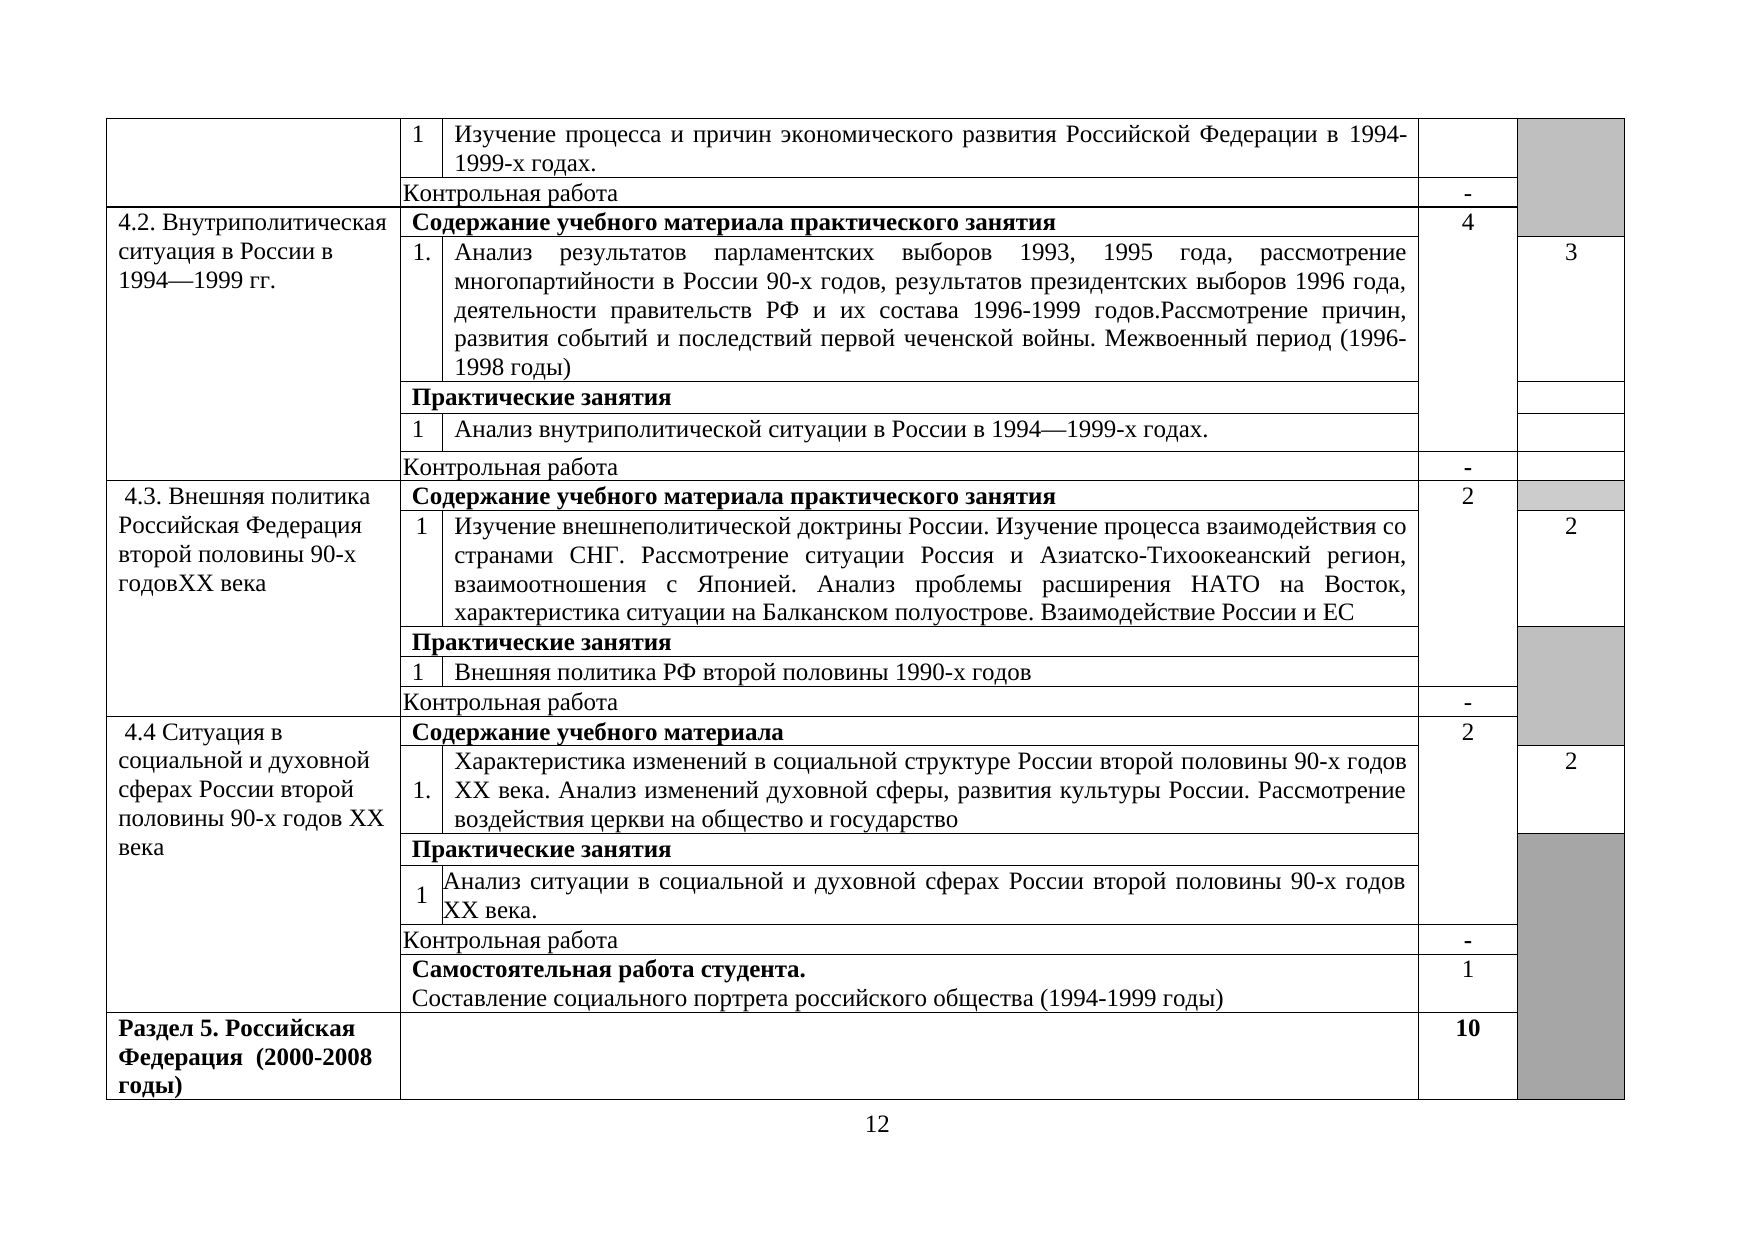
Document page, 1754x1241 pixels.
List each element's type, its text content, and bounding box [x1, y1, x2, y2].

table_cell 1 [401, 657, 442, 686]
table_cell Контрольная работа [401, 687, 1418, 716]
table_cell - [1419, 687, 1517, 716]
table_cell - [1419, 925, 1517, 953]
table_cell 2 [1518, 746, 1624, 833]
table_cell - [1419, 178, 1517, 206]
table_cell Изучение внешнеполитической доктрины России. Изучение процесса взаимодействия со странами СНГ. Рассмотрение ситуации Россия и Азиатско-Тихоокеанский регион, взаимоотношения с Японией. Анализ проблемы расширения НАТО на Восток, характеристика ситуации на Балканском полуострове. Взаимодействие России и ЕС [443, 511, 1418, 626]
table_cell 4.4 Ситуация в социальной и духовной сферах России второй половины 90-х годов ХХ века [107, 717, 400, 1012]
table_cell [401, 1013, 1418, 1099]
table_cell - [1419, 452, 1517, 480]
table_cell Характеристика изменений в социальной структуре России второй половины 90-х годов ХХ века. Анализ изменений духовной сферы, развития культуры России. Рассмотрение воздействия церкви на общество и государство [443, 746, 1418, 833]
table_cell [1518, 382, 1624, 413]
table_cell [1518, 627, 1624, 745]
table_cell Практические занятия [401, 382, 1418, 413]
table_cell 4 [1419, 208, 1517, 451]
table_cell [1518, 414, 1624, 451]
table_cell Анализ ситуации в социальной и духовной сферах России второй половины 90-х годов ХХ века. [443, 866, 1418, 924]
table_cell 4.3. Внешняя политика Российская Федерация второй половины 90-х годовХХ века [107, 481, 400, 716]
table_cell Практические занятия [401, 627, 1418, 656]
table_cell Практические занятия [401, 834, 1418, 865]
table_cell [1518, 834, 1624, 1099]
table_cell Внешняя политика РФ второй половины 1990-х годов [443, 657, 1418, 686]
table_cell 1 [1419, 955, 1517, 1012]
table_cell 1. [401, 237, 442, 381]
table_cell Анализ внутриполитической ситуации в России в 1994—1999-х годах. [443, 414, 1418, 451]
table_cell Анализ результатов парламентских выборов 1993, 1995 года, рассмотрение многопартийности в России 90-х годов, результатов президентских выборов 1996 года, деятельности правительств РФ и их состава 1996-1999 годов.Рассмотрение причин, развития событий и последствий первой чеченской войны. Межвоенный период (1996-1998 годы) [443, 237, 1418, 381]
table_cell Содержание учебного материала практического занятия [401, 208, 1418, 236]
table_cell [1518, 452, 1624, 480]
table_cell 2 [1518, 511, 1624, 626]
table_cell 10 [1419, 1013, 1517, 1099]
table_cell 2 [1419, 717, 1517, 924]
table_cell Контрольная работа [401, 925, 1418, 953]
table_cell Содержание учебного материала [401, 717, 1418, 745]
table_cell Раздел 5. Российская Федерация (2000-2008 годы) [107, 1013, 400, 1099]
table_cell [1518, 119, 1624, 236]
table_cell Контрольная работа [401, 178, 1418, 206]
table_cell 1. [401, 746, 442, 833]
table_cell 2 [1419, 481, 1517, 686]
table_cell 3 [1518, 237, 1624, 381]
table_cell 1 [401, 119, 442, 177]
table_cell Контрольная работа [401, 452, 1418, 480]
table_cell [1518, 481, 1624, 510]
table_cell 4.2. Внутриполитическая ситуация в России в 1994—1999 гг. [107, 208, 400, 480]
table_cell Самостоятельная работа студента. Составление социального портрета российского общества (1994-1999 годы) [401, 955, 1418, 1012]
table_cell 1 [401, 414, 442, 451]
table_cell Изучение процесса и причин экономического развития Российской Федерации в 1994-1999-х годах. [443, 119, 1418, 177]
table_cell Содержание учебного материала практического занятия [401, 481, 1418, 510]
table_cell 1 [401, 511, 442, 626]
table_cell 1 [401, 866, 442, 924]
